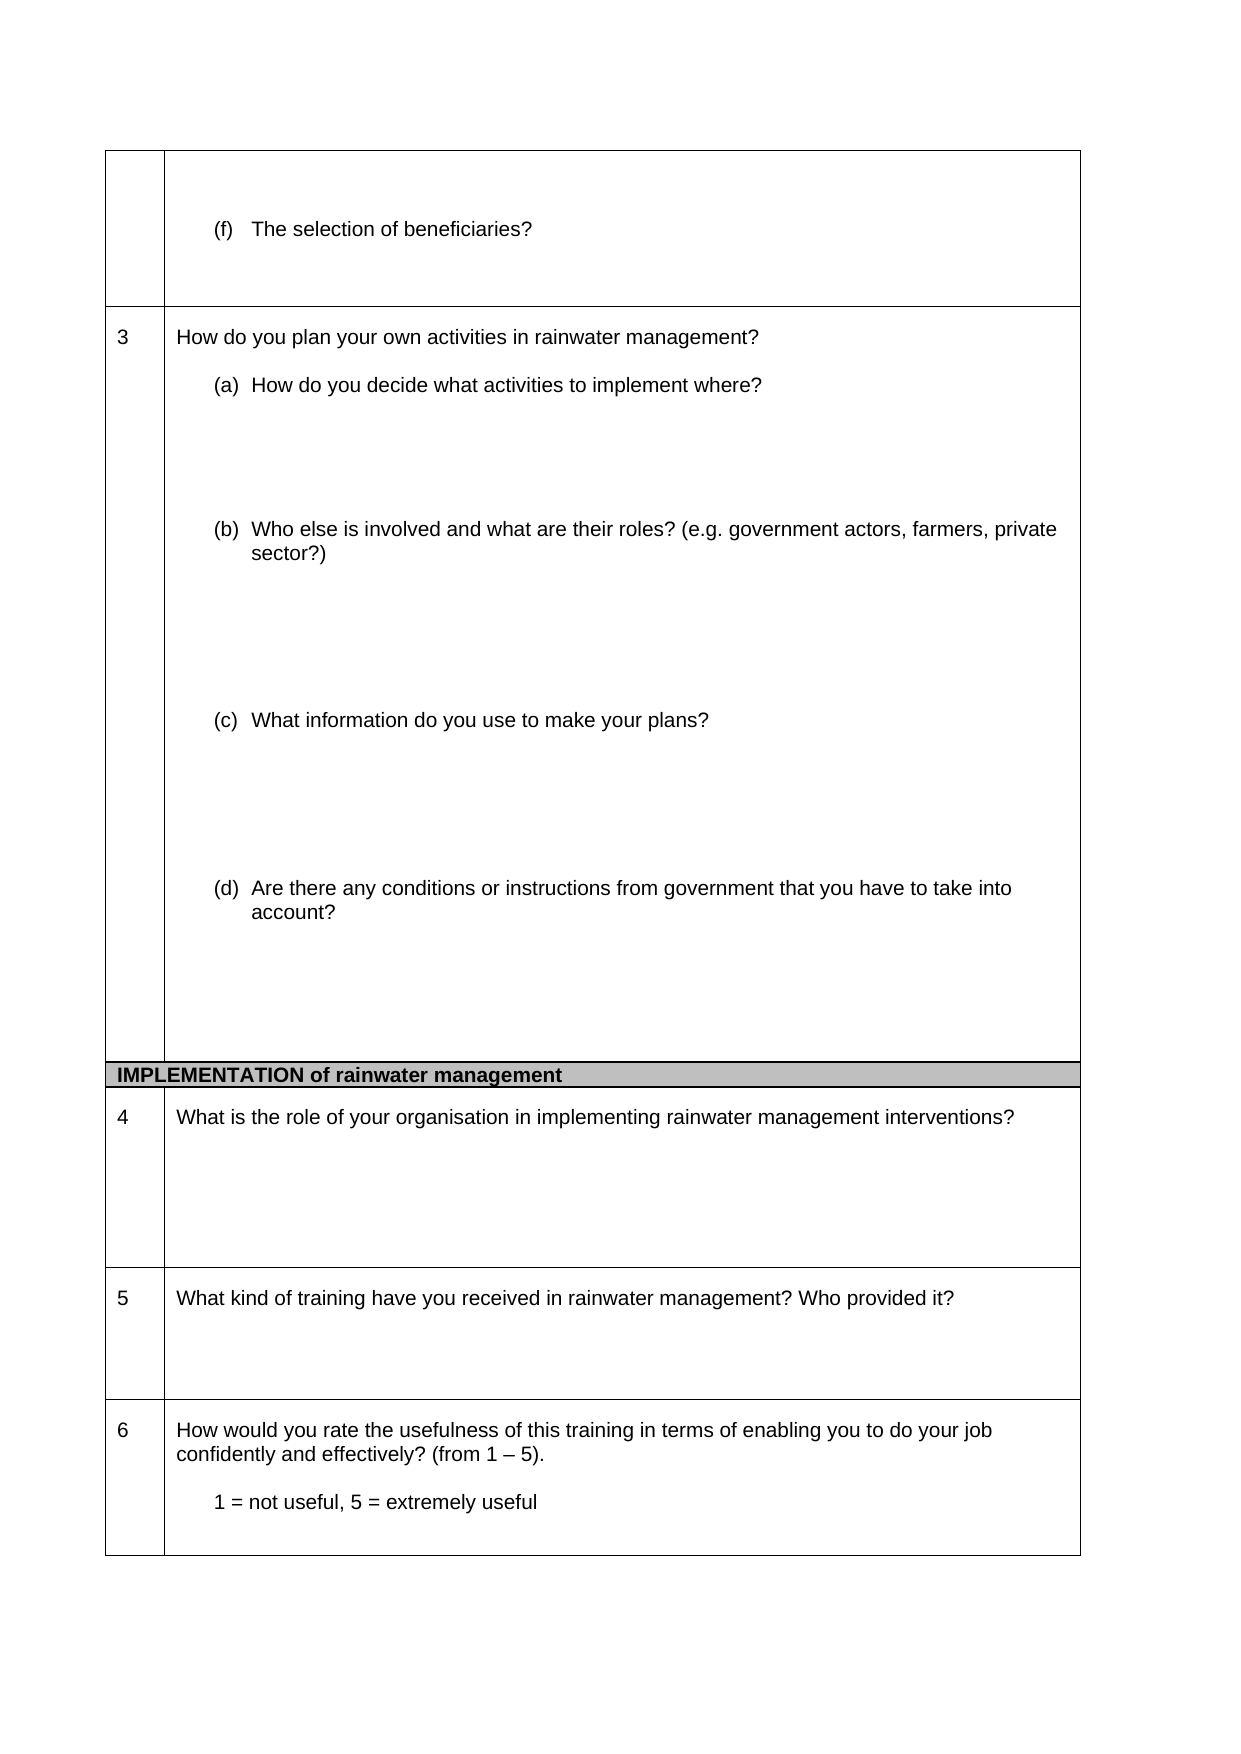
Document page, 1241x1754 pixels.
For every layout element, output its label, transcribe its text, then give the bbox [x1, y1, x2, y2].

table_cell What kind of training have you received in rainwater management? Who provided it? [165, 1268, 1080, 1399]
table_cell 5 [106, 1268, 164, 1399]
table_cell 6 [106, 1400, 164, 1555]
table_cell 4 [106, 1088, 164, 1267]
table_cell How would you rate the usefulness of this training in terms of enabling you to do your job confidently and effectively? (from 1 – 5). 1 = not useful, 5 = extremely useful [165, 1400, 1080, 1555]
table_cell 2 [106, 151, 164, 306]
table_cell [165, 151, 1080, 306]
table_cell 3 [106, 307, 164, 1061]
table_cell IMPLEMENTATION of rainwater management [106, 1063, 1080, 1086]
table_cell What is the role of your organisation in implementing rainwater management interventions? [165, 1088, 1080, 1267]
table_cell How do you plan your own activities in rainwater management? How do you decide what activities to implement where? Who else is involved and what are their roles? (e.g. government actors, farmers, private sector?) What information do you use to make your plans? Are there any conditions or instructions from government that you have to take into account? [165, 307, 1080, 1061]
